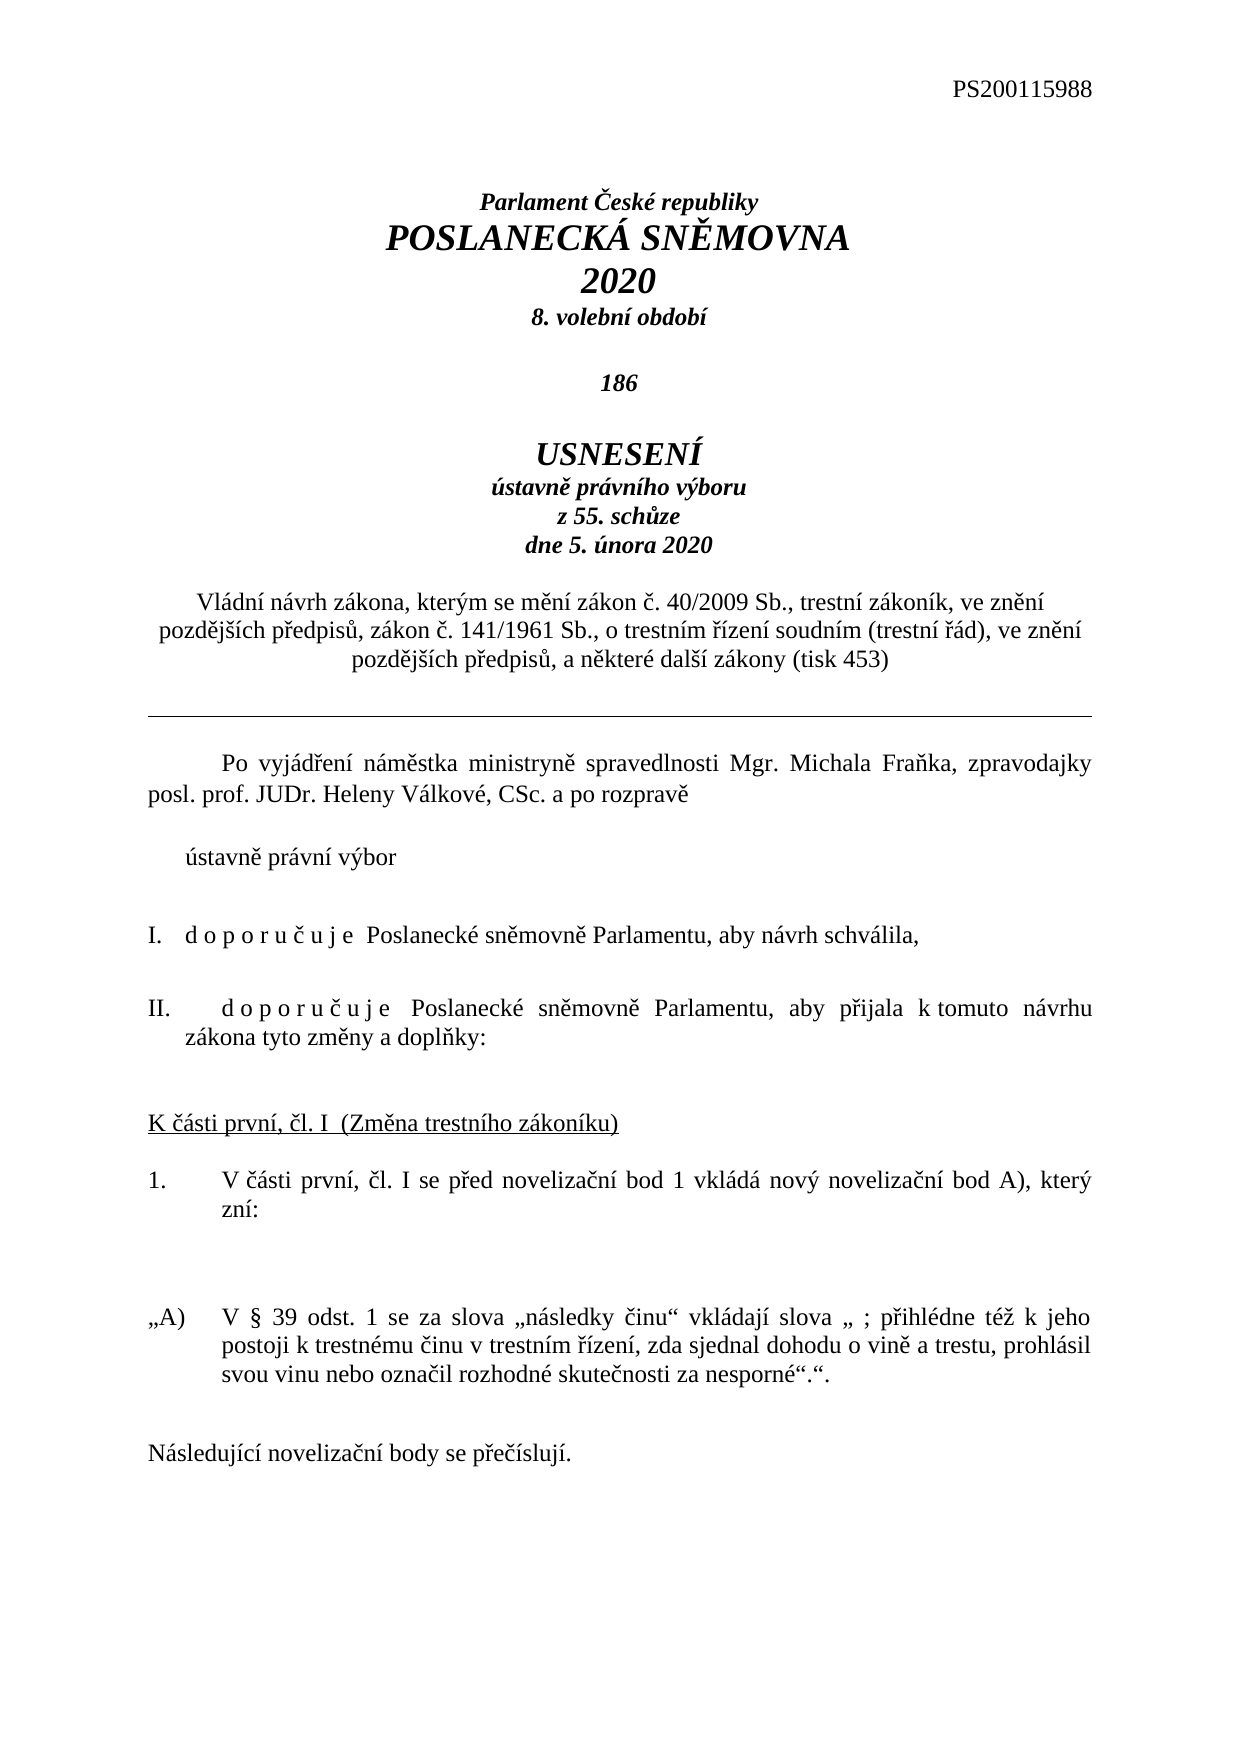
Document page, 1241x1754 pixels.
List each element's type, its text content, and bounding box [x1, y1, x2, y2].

text K části první, čl. I (Změna trestního zákoníku) [148, 1108, 1092, 1137]
text POSLANECKÁ SNĚMOVNA [148, 215, 1092, 258]
text PS200115988 [148, 74, 1092, 103]
text „A) V § 39 odst. 1 se za slova „následky činu“ vkládají slova „ ; přihlédne též k jeho postoji k trestnému činu v trestním řízení, zda sjednal dohodu o vině a trestu, prohlásil svou vinu nebo označil rozhodné skutečnosti za nesporné“.“. [148, 1302, 1092, 1388]
text Po vyjádření náměstka ministryně spravedlnosti Mgr. Michala Fraňka, zpravodajky posl. prof. JUDr. Heleny Válkové, CSc. a po rozpravě [148, 748, 1092, 808]
text doporučuje Poslanecké sněmovně Parlamentu, aby návrh schválila, [148, 920, 1092, 949]
text Parlament České republiky [148, 187, 1092, 215]
text 186 [148, 368, 1092, 397]
text Následující novelizační body se přečíslují. [148, 1438, 1092, 1467]
text ústavně právní výbor [185, 842, 1092, 870]
text Vládní návrh zákona, kterým se mění zákon č. 40/2009 Sb., trestní zákoník, ve znění pozdějších předpisů, zákon č. 141/1961 Sb., o trestním řízení soudním (trestní řád), ve znění pozdějších předpisů, a některé další zákony (tisk 453) [786, 587, 1092, 673]
text z 55. schůze [148, 501, 1092, 530]
text ústavně právního výboru [148, 472, 1092, 501]
text USNESENÍ [148, 434, 1092, 472]
text doporučuje Poslanecké sněmovně Parlamentu, aby přijala k tomuto návrhu zákona tyto změny a doplňky: [148, 993, 1092, 1051]
text 8. volební období [148, 302, 1092, 330]
text 1. V části první, čl. I se před novelizační bod 1 vkládá nový novelizační bod A), který zní: [148, 1166, 1092, 1223]
text dne 5. února 2020 [148, 530, 1092, 559]
text 2020 [148, 258, 1092, 302]
text Vládní návrh zákona, kterým se mění zákon č. 40/2009 Sb., trestní zákoník, ve znění pozdějších předpisů, zákon č. 141/1961 Sb., o trestním řízení soudním (trestní řád), ve znění pozdějších předpisů, a některé další zákony (tisk 453) [148, 587, 351, 673]
